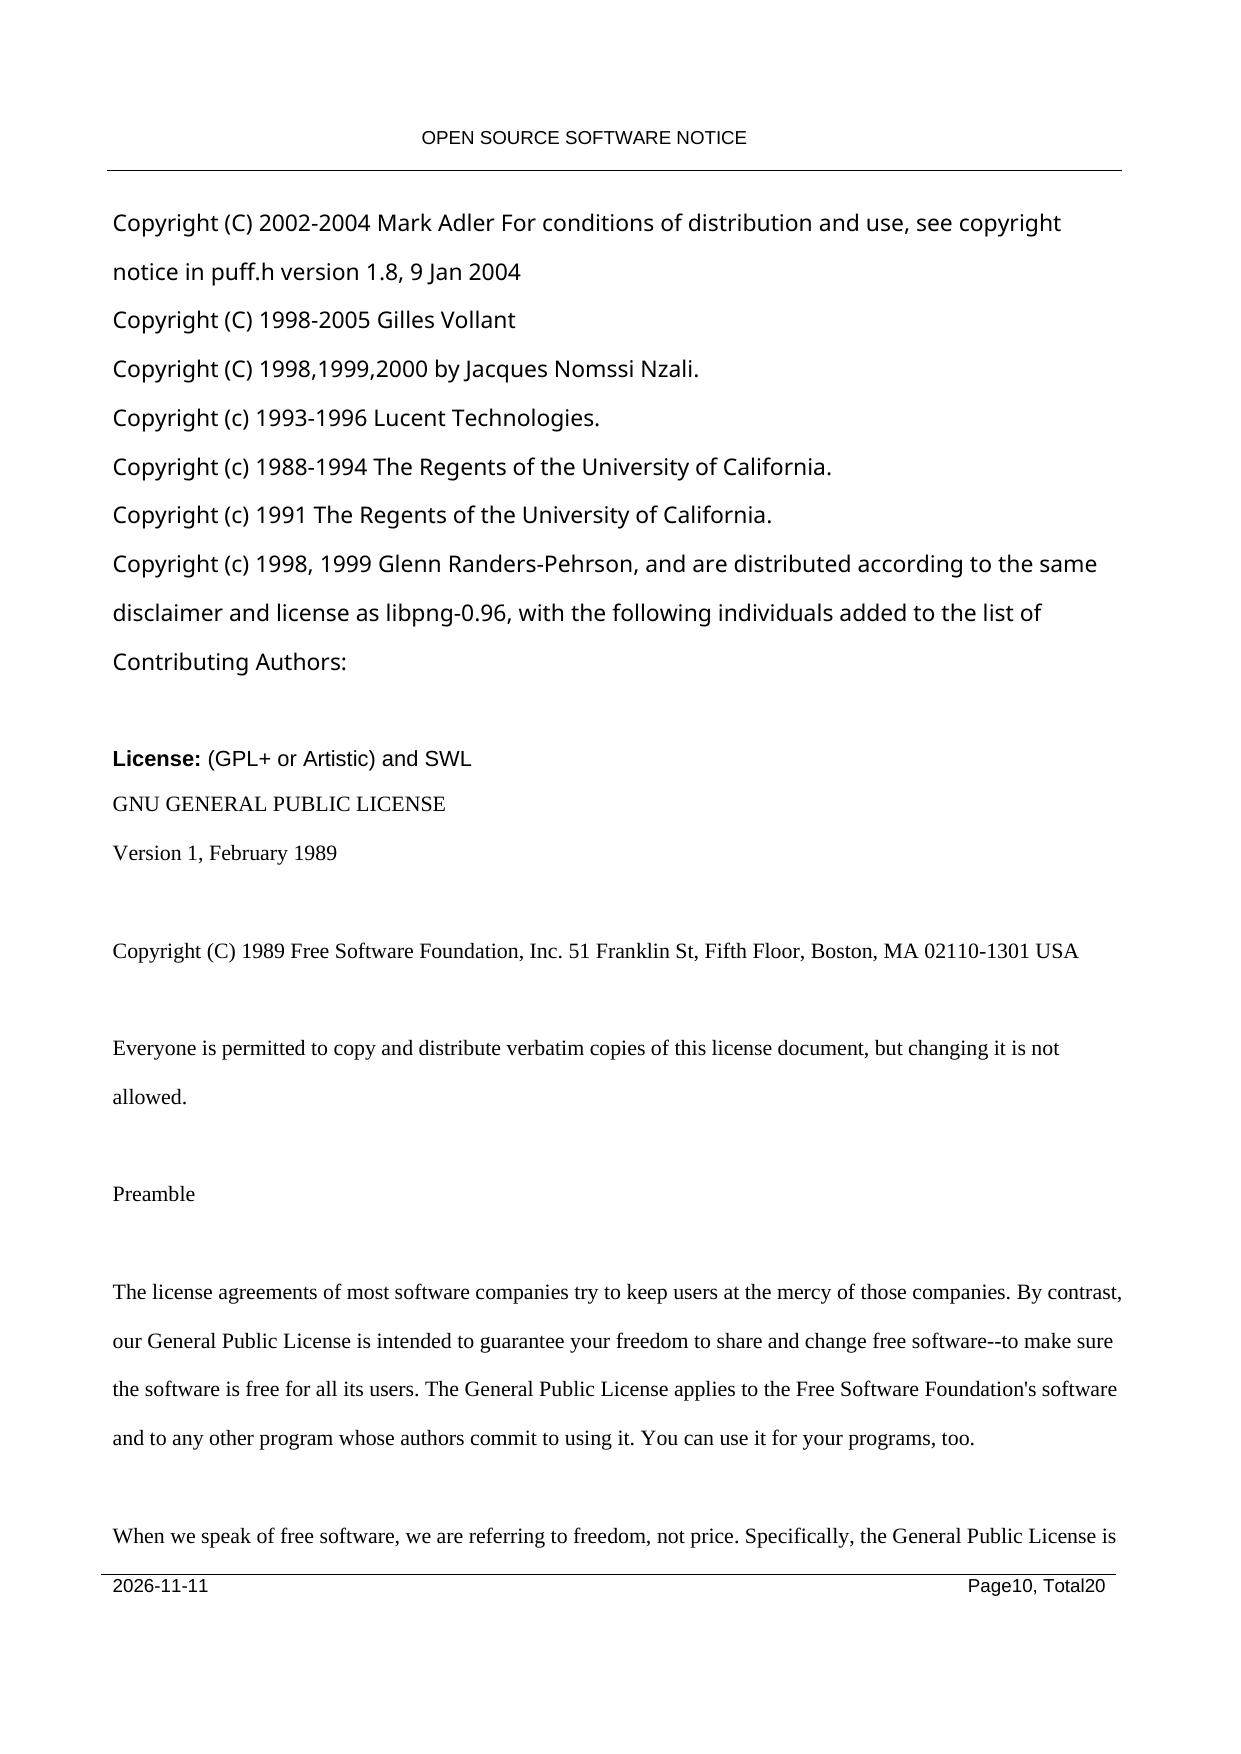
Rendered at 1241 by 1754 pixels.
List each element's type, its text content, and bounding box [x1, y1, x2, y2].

text License: (GPL+ or Artistic) and SWL [112, 743, 1128, 775]
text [112, 206, 1128, 726]
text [112, 788, 1128, 1551]
